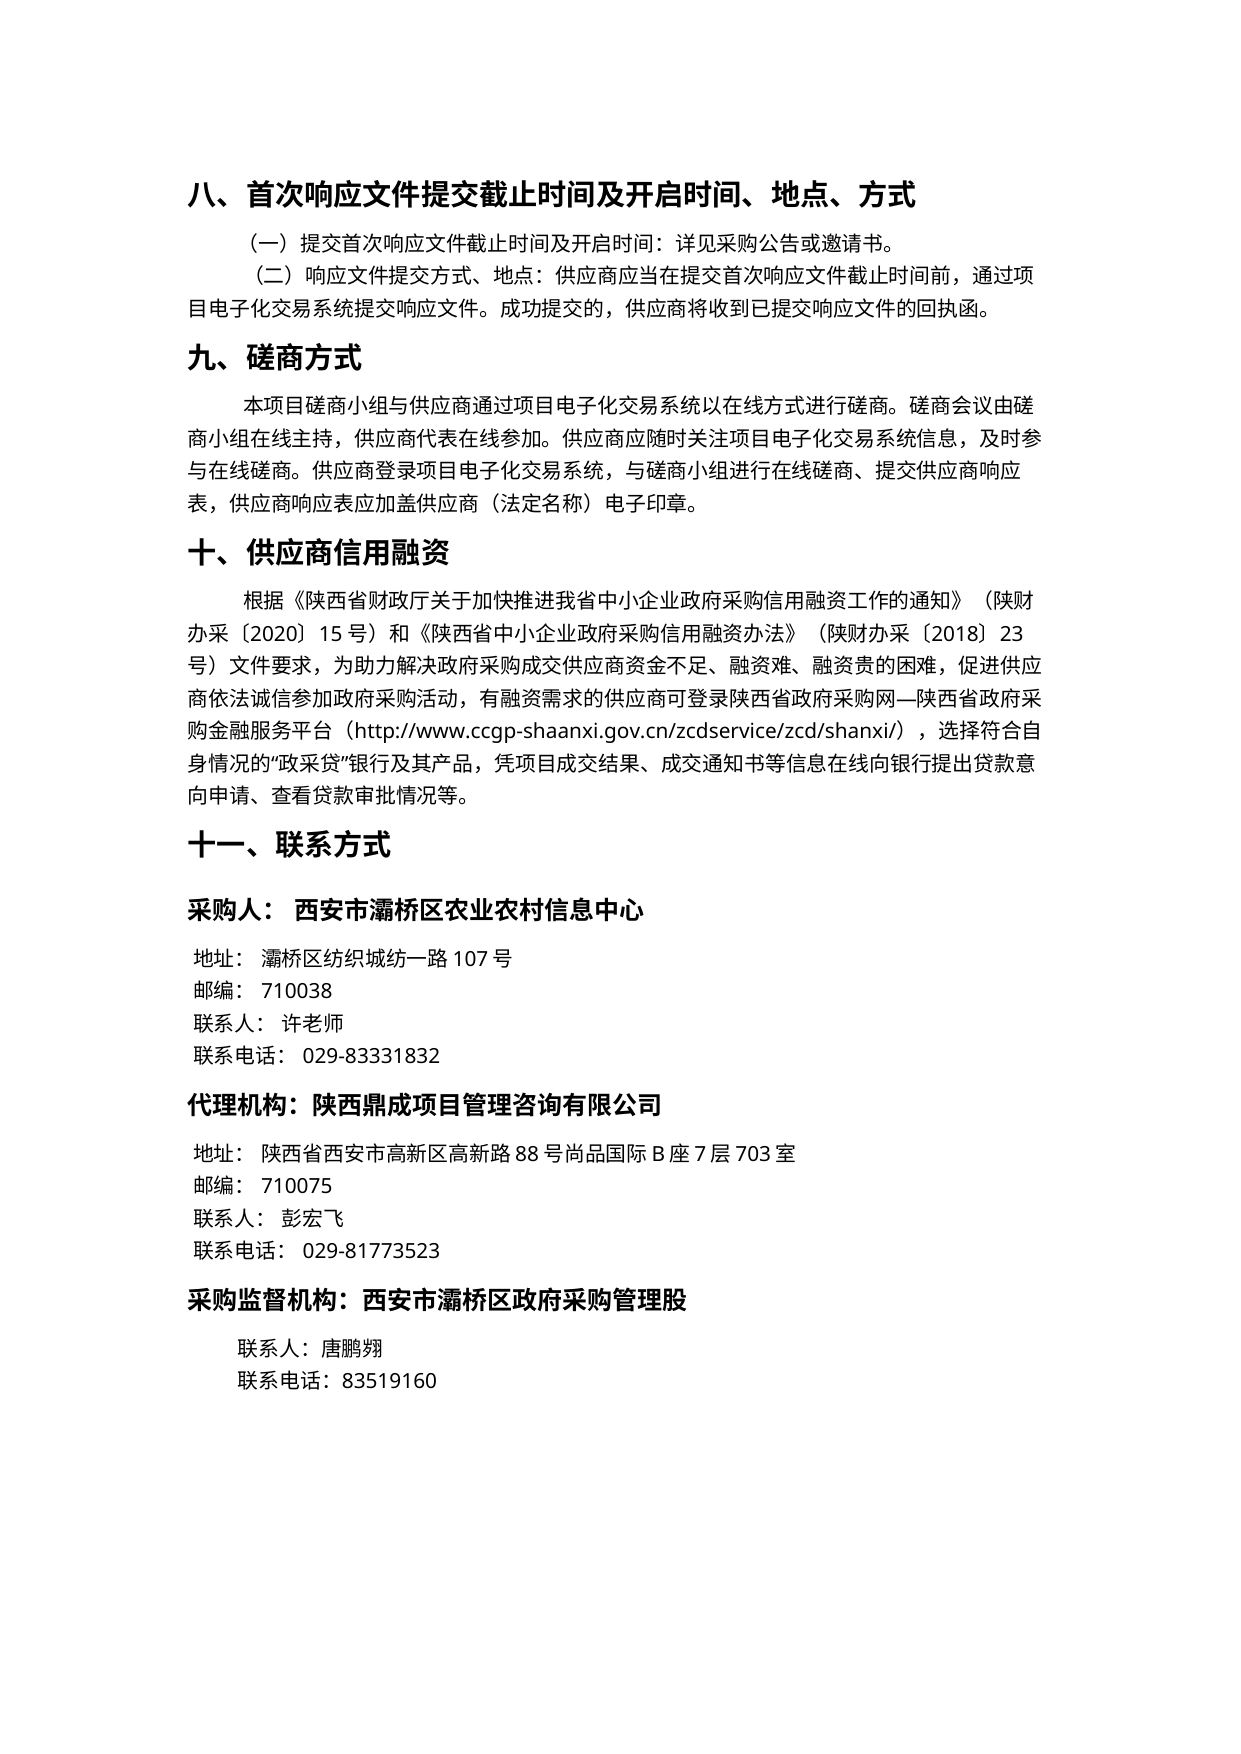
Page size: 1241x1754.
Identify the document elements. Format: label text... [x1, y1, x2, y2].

text 采购监督机构：西安市灞桥区政府采购管理股 [187, 1267, 1053, 1332]
text 根据《陕西省财政厅关于加快推进我省中小企业政府采购信用融资工作的通知》（陕财办采〔2020〕15 号）和《陕西省中小企业政府采购信用融资办法》（陕财办采〔2018〕23 号）文件要求，为助力解决政府采购成交供应商资金不足、融资难、融资贵的困难，促进供应商依法诚信参加政府采购活动，有融资需求的供应商可登录陕西省政府采购网—陕西省政府采购金融服务平台（http://www.ccgp-shaanxi.gov.cn/zcdservice/zcd/shanxi/），选择符合自身情况的“政采贷”银行及其产品，凭项目成交结果、成交通知书等信息在线向银行提出贷款意向申请、查看贷款审批情况等。 [187, 584, 1053, 812]
text 联系人： 彭宏飞 [187, 1202, 1053, 1234]
text 代理机构：陕西鼎成项目管理咨询有限公司 [187, 1072, 1053, 1137]
text 地址： 灞桥区纺织城纺一路107号 [187, 942, 1053, 974]
text 十一、联系方式 [187, 812, 1053, 877]
text 联系电话： 029-81773523 [187, 1234, 1053, 1267]
text 联系人：唐鹏翙 [187, 1332, 1053, 1364]
text 邮编： 710075 [187, 1169, 1053, 1202]
text 采购人： 西安市灞桥区农业农村信息中心 [187, 877, 1053, 942]
text 八、首次响应文件提交截止时间及开启时间、地点、方式 [187, 162, 1053, 227]
text 联系电话：83519160 [187, 1364, 1053, 1397]
text 邮编： 710038 [187, 974, 1053, 1007]
text 十、供应商信用融资 [187, 519, 1053, 584]
text 地址： 陕西省西安市高新区高新路88号尚品国际B座7层703室 [187, 1137, 1053, 1169]
text 本项目磋商小组与供应商通过项目电子化交易系统以在线方式进行磋商。磋商会议由磋商小组在线主持，供应商代表在线参加。供应商应随时关注项目电子化交易系统信息，及时参与在线磋商。供应商登录项目电子化交易系统，与磋商小组进行在线磋商、提交供应商响应表，供应商响应表应加盖供应商（法定名称）电子印章。 [187, 389, 1053, 519]
text （一）提交首次响应文件截止时间及开启时间：详见采购公告或邀请书。 [187, 227, 1053, 259]
text 九、磋商方式 [187, 324, 1053, 389]
text （二）响应文件提交方式、地点：供应商应当在提交首次响应文件截止时间前，通过项目电子化交易系统提交响应文件。成功提交的，供应商将收到已提交响应文件的回执函。 [187, 259, 1053, 324]
text 联系人： 许老师 [187, 1007, 1053, 1039]
text 联系电话： 029-83331832 [187, 1039, 1053, 1072]
